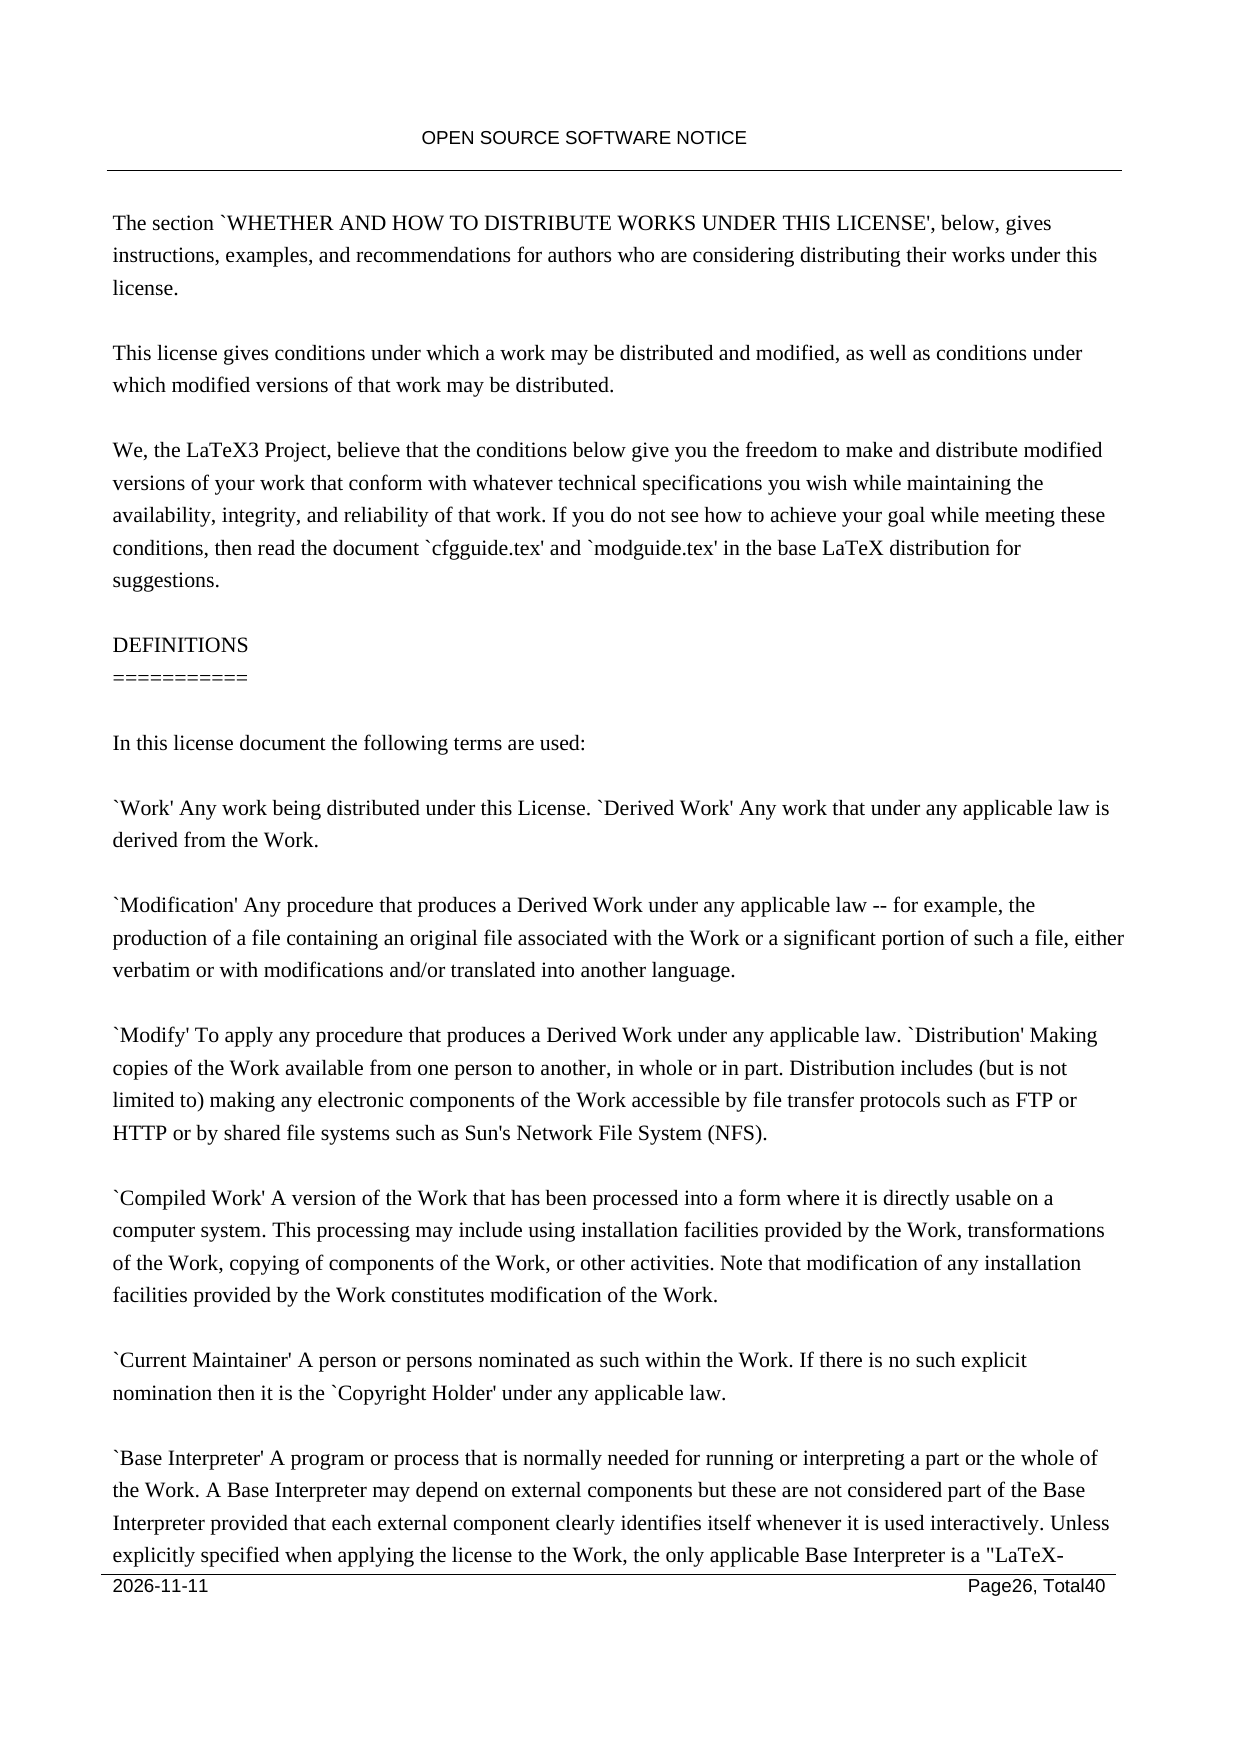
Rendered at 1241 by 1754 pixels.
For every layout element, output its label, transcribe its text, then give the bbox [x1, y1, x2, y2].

text This license gives conditions under which a work may be distributed and modified, as well as conditions under which modified versions of that work may be distributed. [112, 336, 1128, 401]
text DEFINITIONS [112, 629, 1128, 661]
text `Modification' Any procedure that produces a Derived Work under any applicable law -- for example, the production of a file containing an original file associated with the Work or a significant portion of such a file, either verbatim or with modifications and/or translated into another language. [112, 889, 1128, 986]
text =========== [112, 661, 1128, 694]
text `Modify' To apply any procedure that produces a Derived Work under any applicable law. `Distribution' Making copies of the Work available from one person to another, in whole or in part. Distribution includes (but is not limited to) making any electronic components of the Work accessible by file transfer protocols such as FTP or HTTP or by shared file systems such as Sun's Network File System (NFS). [112, 1019, 1128, 1149]
text We, the LaTeX3 Project, believe that the conditions below give you the freedom to make and distribute modified versions of your work that conform with whatever technical specifications you wish while maintaining the availability, integrity, and reliability of that work. If you do not see how to achieve your goal while meeting these conditions, then read the document `cfgguide.tex' and `modguide.tex' in the base LaTeX distribution for suggestions. [112, 434, 1128, 596]
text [112, 1441, 1128, 1571]
text `Compiled Work' A version of the Work that has been processed into a form where it is directly usable on a computer system. This processing may include using installation facilities provided by the Work, transformations of the Work, copying of components of the Work, or other activities. Note that modification of any installation facilities provided by the Work constitutes modification of the Work. [112, 1181, 1128, 1311]
text The section `WHETHER AND HOW TO DISTRIBUTE WORKS UNDER THIS LICENSE', below, gives instructions, examples, and recommendations for authors who are considering distributing their works under this license. [112, 206, 1128, 304]
text `Work' Any work being distributed under this License. `Derived Work' Any work that under any applicable law is derived from the Work. [112, 791, 1128, 856]
text In this license document the following terms are used: [112, 726, 1128, 759]
text `Current Maintainer' A person or persons nominated as such within the Work. If there is no such explicit nomination then it is the `Copyright Holder' under any applicable law. [112, 1344, 1128, 1409]
